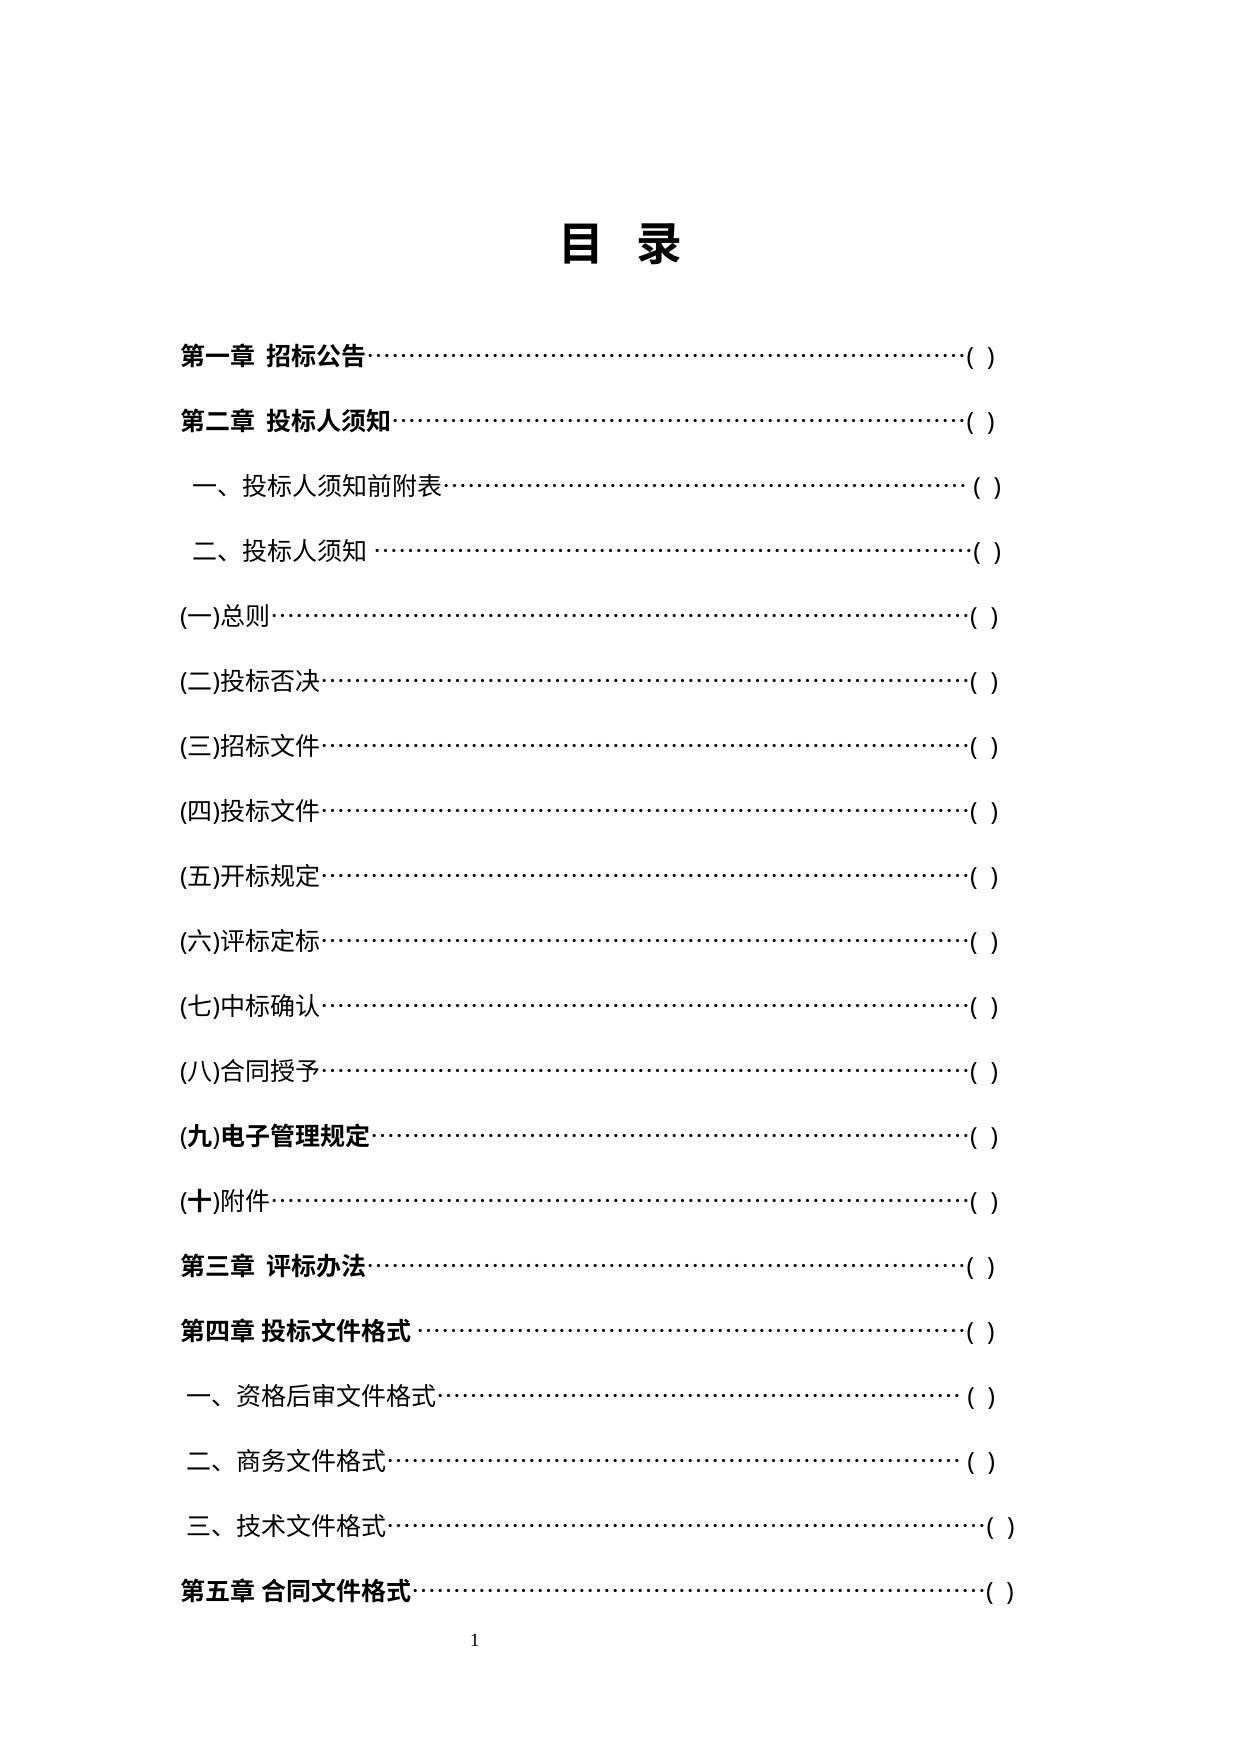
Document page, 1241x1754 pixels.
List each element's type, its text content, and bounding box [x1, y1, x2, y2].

text 第四章 投标文件格式 …………………………………………………………( ) [130, 1297, 1060, 1362]
text (三)招标文件……………………………………………………………………( ) [130, 712, 1060, 777]
text (十)附件…………………………………………………………………………( ) [130, 1167, 1060, 1232]
text 一、资格后审文件格式……………………………………………………… ( ) [130, 1362, 1060, 1427]
text (一)总则…………………………………………………………………………( ) [130, 582, 1060, 647]
text (八)合同授予……………………………………………………………………( ) [130, 1037, 1060, 1102]
text 二、投标人须知 ………………………………………………………………( ) [130, 517, 1092, 582]
text (九)电子管理规定………………………………………………………………( ) [130, 1102, 1060, 1167]
text 二、商务文件格式…………………………………………………………… ( ) [130, 1427, 1060, 1492]
text 第一章 招标公告………………………………………………………………( ) [130, 322, 1035, 387]
text (四)投标文件……………………………………………………………………( ) [130, 777, 1060, 842]
text 一、投标人须知前附表……………………………………………………… ( ) [130, 452, 1035, 517]
text 目 录 [130, 192, 1110, 289]
text (六)评标定标……………………………………………………………………( ) [130, 907, 1060, 972]
text 第五章 合同文件格式……………………………………………………………( ) [130, 1557, 1060, 1622]
text 三、技术文件格式………………………………………………………………( ) [130, 1492, 1060, 1557]
text (二)投标否决……………………………………………………………………( ) [130, 647, 1060, 712]
text (五)开标规定……………………………………………………………………( ) [130, 842, 1060, 907]
text (七)中标确认……………………………………………………………………( ) [130, 972, 1060, 1037]
text 第二章 投标人须知……………………………………………………………( ) [130, 387, 1110, 452]
text 第三章 评标办法………………………………………………………………( ) [130, 1232, 1060, 1297]
